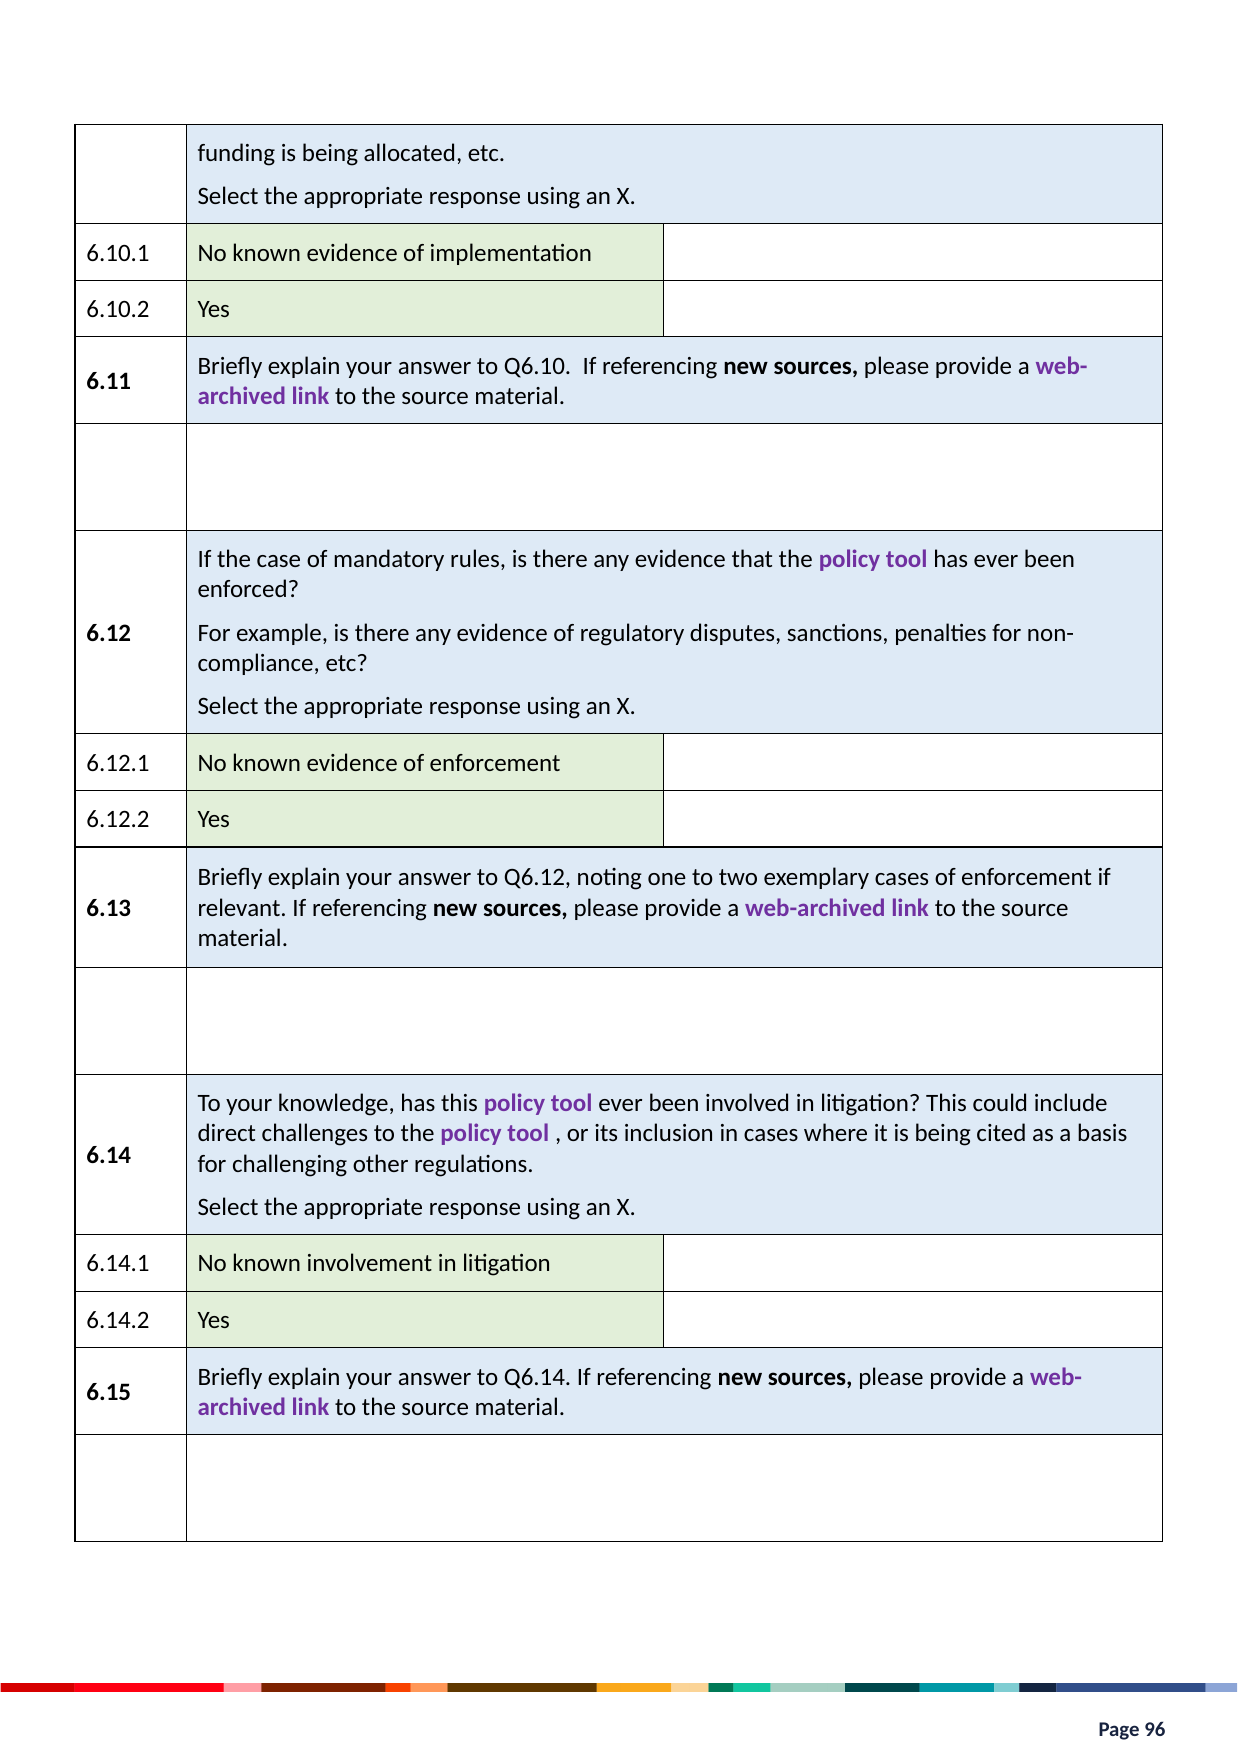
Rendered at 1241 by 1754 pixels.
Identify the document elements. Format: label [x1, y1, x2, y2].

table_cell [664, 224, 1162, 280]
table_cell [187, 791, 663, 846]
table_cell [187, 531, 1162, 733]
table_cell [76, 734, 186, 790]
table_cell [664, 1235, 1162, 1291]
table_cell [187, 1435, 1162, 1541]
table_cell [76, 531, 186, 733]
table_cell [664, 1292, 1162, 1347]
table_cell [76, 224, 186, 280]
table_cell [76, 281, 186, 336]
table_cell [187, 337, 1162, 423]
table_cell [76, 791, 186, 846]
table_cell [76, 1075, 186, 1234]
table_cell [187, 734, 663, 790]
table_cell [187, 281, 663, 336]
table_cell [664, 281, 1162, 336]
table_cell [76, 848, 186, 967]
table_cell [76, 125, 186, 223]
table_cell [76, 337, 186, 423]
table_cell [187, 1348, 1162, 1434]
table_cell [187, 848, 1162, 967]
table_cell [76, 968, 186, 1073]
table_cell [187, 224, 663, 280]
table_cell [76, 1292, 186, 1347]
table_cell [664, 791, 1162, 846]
picture [0, 1683, 1236, 1692]
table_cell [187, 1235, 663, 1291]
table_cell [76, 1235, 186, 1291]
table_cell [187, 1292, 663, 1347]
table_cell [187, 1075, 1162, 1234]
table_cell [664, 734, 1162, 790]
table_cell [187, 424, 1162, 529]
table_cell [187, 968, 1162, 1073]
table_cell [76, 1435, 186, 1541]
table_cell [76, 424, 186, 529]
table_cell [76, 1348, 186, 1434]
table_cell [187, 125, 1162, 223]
